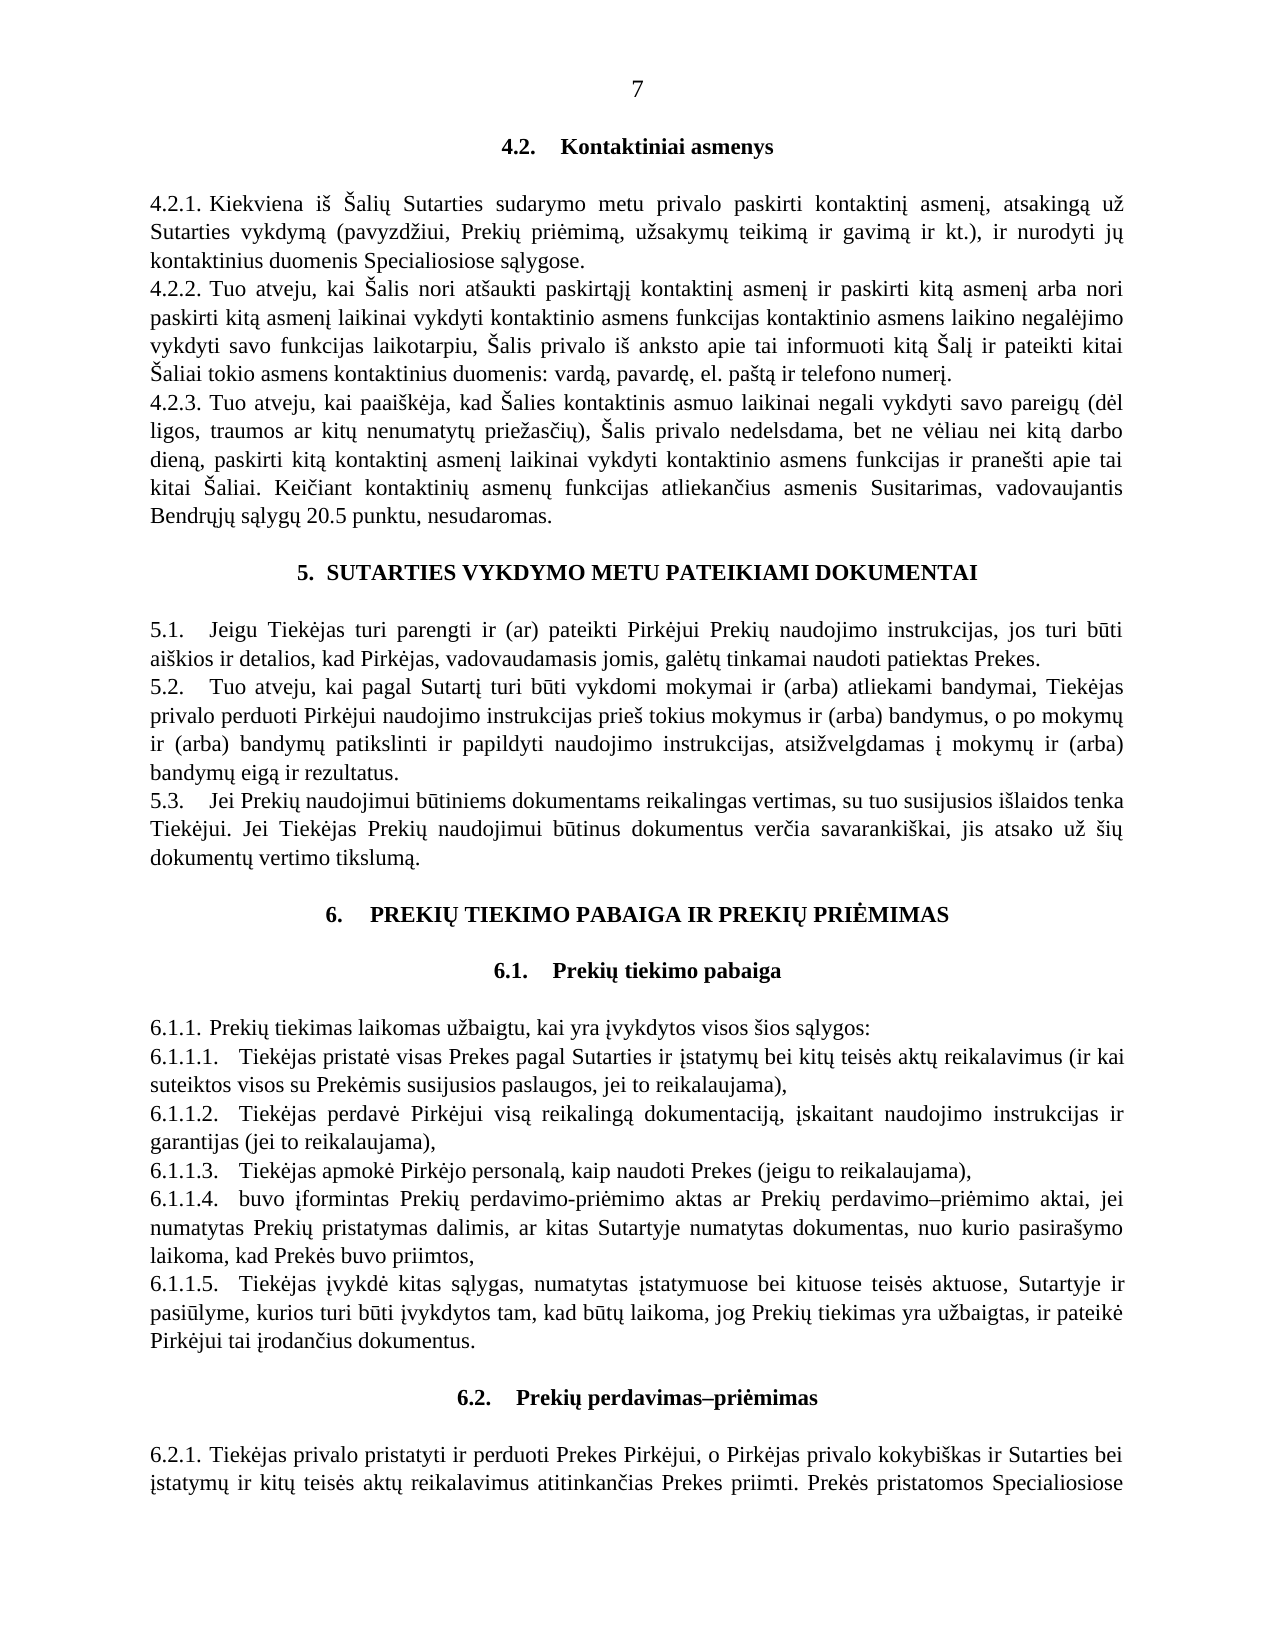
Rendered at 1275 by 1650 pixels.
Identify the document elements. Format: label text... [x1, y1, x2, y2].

text 6.2. Prekių perdavimas–priėmimas [150, 1384, 1125, 1411]
text 6.1.1.3. Tiekėjas apmokė Pirkėjo personalą, kaip naudoti Prekes (jeigu to reikalaujama), [150, 1157, 1125, 1183]
text 4.2.3. Tuo atveju, kai paaiškėja, kad Šalies kontaktinis asmuo laikinai negali vykdyti savo pareigų (dėl ligos, traumos ar kitų nenumatytų priežasčių), Šalis privalo nedelsdama, bet ne vėliau nei kitą darbo dieną, paskirti kitą kontaktinį asmenį laikinai vykdyti kontaktinio asmens funkcijas ir pranešti apie tai kitai Šaliai. Keičiant kontaktinių asmenų funkcijas atliekančius asmenis Susitarimas, vadovaujantis Bendrųjų sąlygų 20.5 punktu, nesudaromas. [150, 389, 1125, 529]
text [150, 1441, 1125, 1496]
text 4.2. Kontaktiniai asmenys [150, 133, 1125, 159]
text 6.1.1.4. buvo įformintas Prekių perdavimo-priėmimo aktas ar Prekių perdavimo–priėmimo aktai, jei numatytas Prekių pristatymas dalimis, ar kitas Sutartyje numatytas dokumentas, nuo kurio pasirašymo laikoma, kad Prekės buvo priimtos, [150, 1185, 1125, 1268]
text 6.1.1. Prekių tiekimas laikomas užbaigtu, kai yra įvykdytos visos šios sąlygos: [150, 1014, 1125, 1041]
text 6. PREKIŲ TIEKIMO PABAIGA IR PREKIŲ priėmimas [150, 901, 1125, 927]
text 5.1. Jeigu Tiekėjas turi parengti ir (ar) pateikti Pirkėjui Prekių naudojimo instrukcijas, jos turi būti aiškios ir detalios, kad Pirkėjas, vadovaudamasis jomis, galėtų tinkamai naudoti patiektas Prekes. [150, 616, 1125, 671]
text 6.1.1.1. Tiekėjas pristatė visas Prekes pagal Sutarties ir įstatymų bei kitų teisės aktų reikalavimus (ir kai suteiktos visos su Prekėmis susijusios paslaugos, jei to reikalaujama), [150, 1043, 1125, 1098]
text 4.2.1. Kiekviena iš Šalių Sutarties sudarymo metu privalo paskirti kontaktinį asmenį, atsakingą už Sutarties vykdymą (pavyzdžiui, Prekių priėmimą, užsakymų teikimą ir gavimą ir kt.), ir nurodyti jų kontaktinius duomenis Specialiosiose sąlygose. [150, 190, 1125, 273]
text 4.2.2. Tuo atveju, kai Šalis nori atšaukti paskirtąjį kontaktinį asmenį ir paskirti kitą asmenį arba nori paskirti kitą asmenį laikinai vykdyti kontaktinio asmens funkcijas kontaktinio asmens laikino negalėjimo vykdyti savo funkcijas laikotarpiu, Šalis privalo iš anksto apie tai informuoti kitą Šalį ir pateikti kitai Šaliai tokio asmens kontaktinius duomenis: vardą, pavardę, el. paštą ir telefono numerį. [150, 275, 1125, 387]
text 5.3. Jei Prekių naudojimui būtiniems dokumentams reikalingas vertimas, su tuo susijusios išlaidos tenka Tiekėjui. Jei Tiekėjas Prekių naudojimui būtinus dokumentus verčia savarankiškai, jis atsako už šių dokumentų vertimo tikslumą. [150, 787, 1125, 870]
text 6.1.1.5. Tiekėjas įvykdė kitas sąlygas, numatytas įstatymuose bei kituose teisės aktuose, Sutartyje ir pasiūlyme, kurios turi būti įvykdytos tam, kad būtų laikoma, jog Prekių tiekimas yra užbaigtas, ir pateikė Pirkėjui tai įrodančius dokumentus. [150, 1270, 1125, 1354]
text 6.1. Prekių tiekimo pabaiga [150, 958, 1125, 984]
text 5.2. Tuo atveju, kai pagal Sutartį turi būti vykdomi mokymai ir (arba) atliekami bandymai, Tiekėjas privalo perduoti Pirkėjui naudojimo instrukcijas prieš tokius mokymus ir (arba) bandymus, o po mokymų ir (arba) bandymų patikslinti ir papildyti naudojimo instrukcijas, atsižvelgdamas į mokymų ir (arba) bandymų eigą ir rezultatus. [150, 673, 1125, 785]
text 6.1.1.2. Tiekėjas perdavė Pirkėjui visą reikalingą dokumentaciją, įskaitant naudojimo instrukcijas ir garantijas (jei to reikalaujama), [150, 1100, 1125, 1154]
text 5. SUTARTIES VYKDYMO METU PATEIKIAMI dokumentai [150, 559, 1125, 586]
